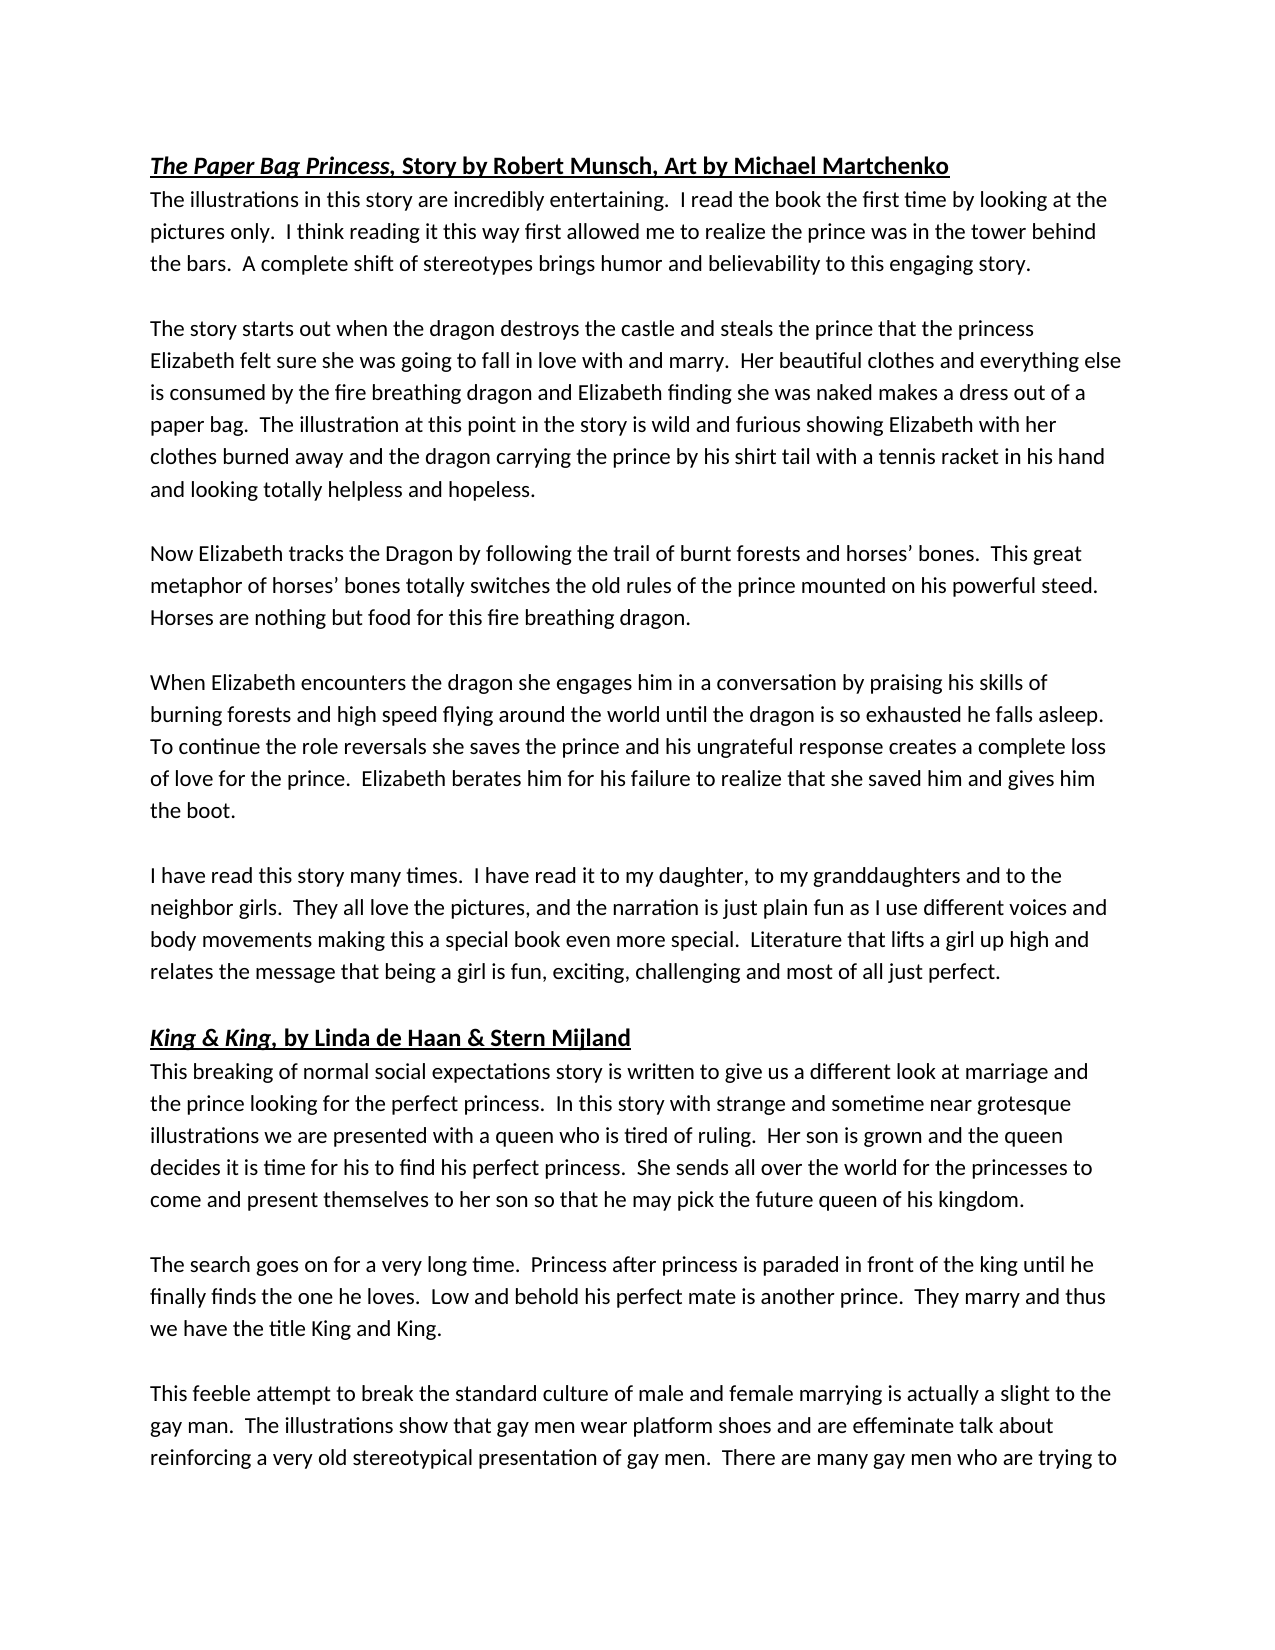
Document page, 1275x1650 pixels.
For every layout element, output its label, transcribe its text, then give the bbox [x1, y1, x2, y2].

text Now Elizabeth tracks the Dragon by following the trail of burnt forests and horses’ bones. This great metaphor of horses’ bones totally switches the old rules of the prince mounted on his powerful steed. Horses are nothing but food for this fire breathing dragon. [150, 539, 1125, 631]
text This breaking of normal social expectations story is written to give us a different look at marriage and the prince looking for the perfect princess. In this story with strange and sometime near grotesque illustrations we are presented with a queen who is tired of ruling. Her son is grown and the queen decides it is time for his to find his perfect princess. She sends all over the world for the princesses to come and present themselves to her son so that he may pick the future queen of his kingdom. [150, 1057, 1125, 1214]
text King & King, by Linda de Haan & Stern Mijland [150, 1022, 1125, 1052]
text I have read this story many times. I have read it to my daughter, to my granddaughters and to the neighbor girls. They all love the pictures, and the narration is just plain fun as I use different voices and body movements making this a special book even more special. Literature that lifts a girl up high and relates the message that being a girl is fun, exciting, challenging and most of all just perfect. [150, 861, 1125, 986]
text The Paper Bag Princess, Story by Robert Munsch, Art by Michael Martchenko [150, 150, 1125, 181]
text The illustrations in this story are incredibly entertaining. I read the book the first time by looking at the pictures only. I think reading it this way first allowed me to realize the prince was in the tower behind the bars. A complete shift of stereotypes brings humor and believability to this engaging story. [150, 185, 1125, 277]
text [150, 1379, 1125, 1471]
text The story starts out when the dragon destroys the castle and steals the prince that the princess Elizabeth felt sure she was going to fall in love with and marry. Her beautiful clothes and everything else is consumed by the fire breathing dragon and Elizabeth finding she was naked makes a dress out of a paper bag. The illustration at this point in the story is wild and furious showing Elizabeth with her clothes burned away and the dragon carrying the prince by his shirt tail with a tennis racket in his hand and looking totally helpless and hopeless. [150, 314, 1125, 503]
text The search goes on for a very long time. Princess after princess is paraded in front of the king until he finally finds the one he loves. Low and behold his perfect mate is another prince. They marry and thus we have the title King and King. [150, 1250, 1125, 1342]
text When Elizabeth encounters the dragon she engages him in a conversation by praising his skills of burning forests and high speed flying around the world until the dragon is so exhausted he falls asleep. To continue the role reversals she saves the prince and his ungrateful response creates a complete loss of love for the prince. Elizabeth berates him for his failure to realize that she saved him and gives him the boot. [150, 668, 1125, 824]
